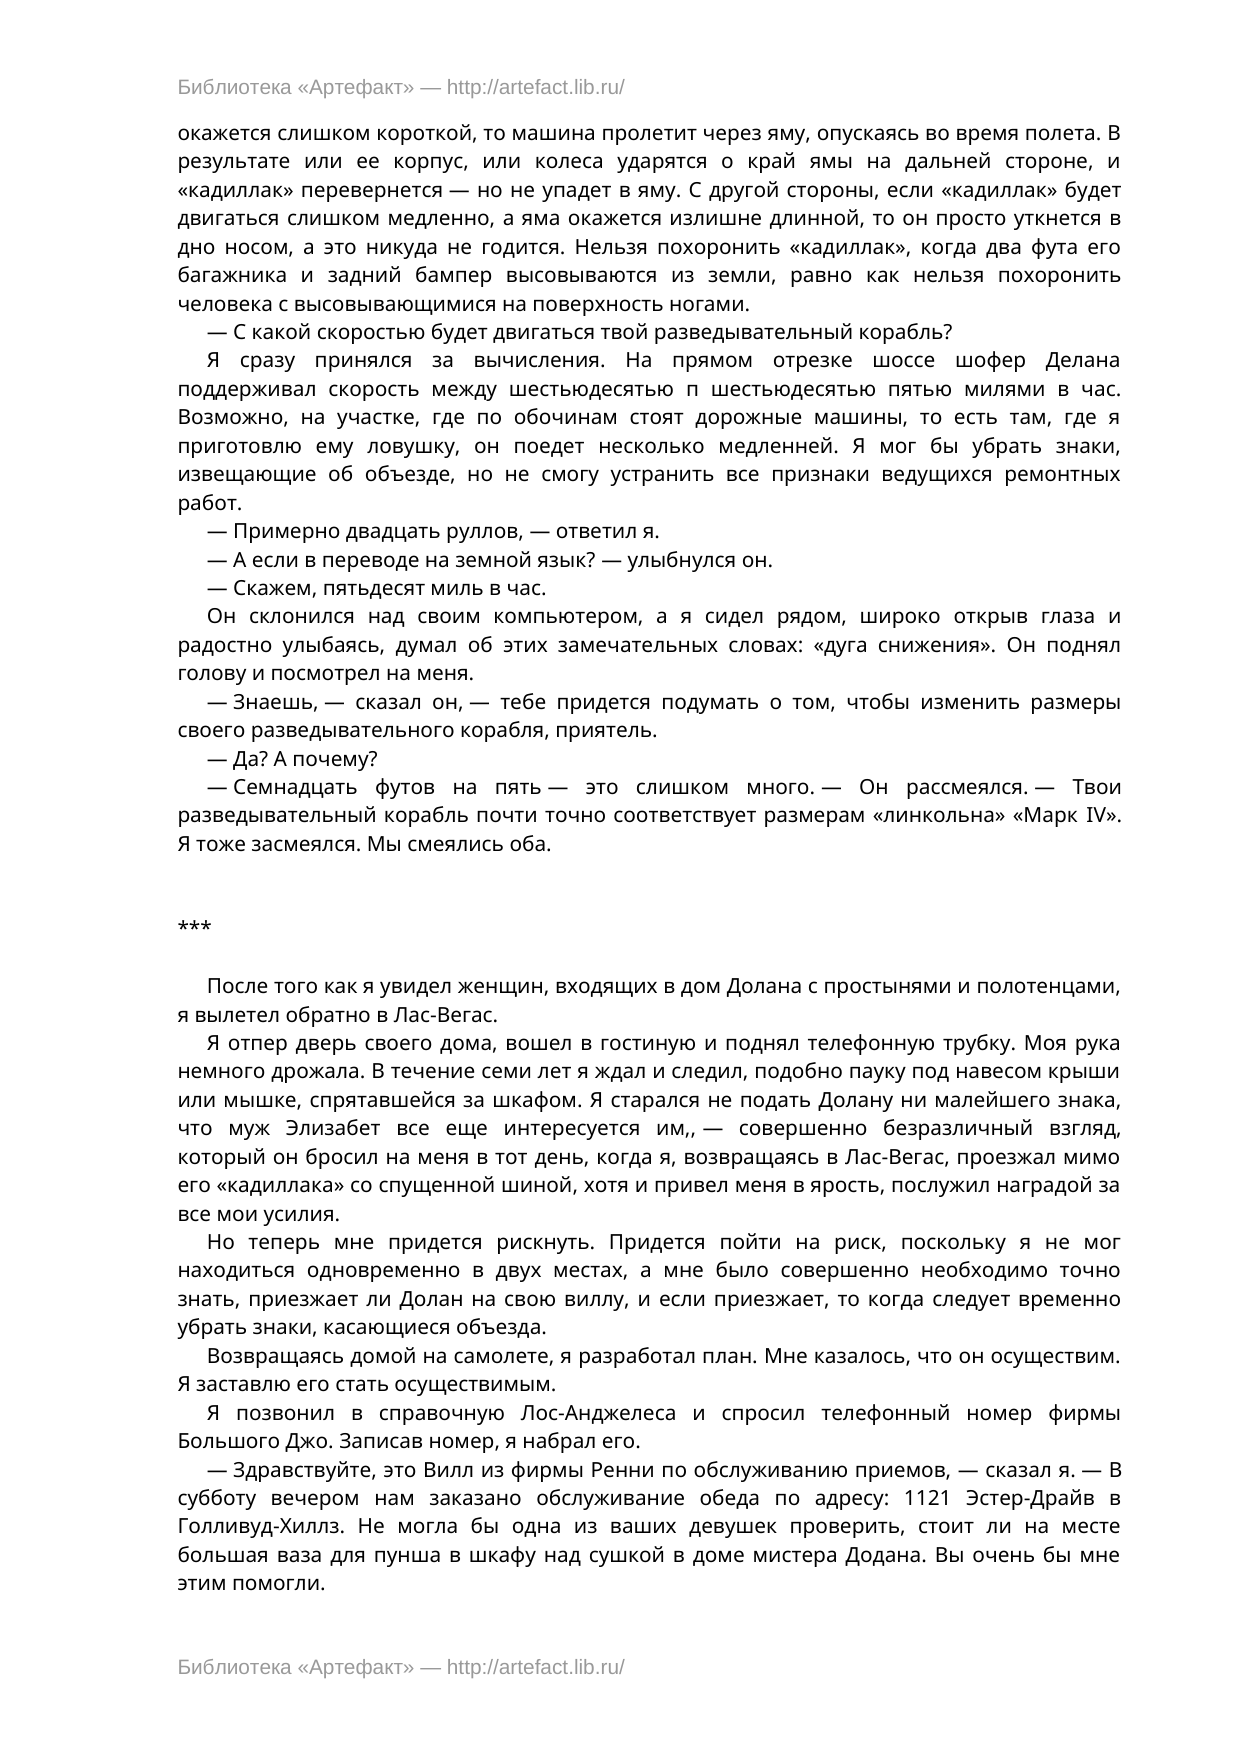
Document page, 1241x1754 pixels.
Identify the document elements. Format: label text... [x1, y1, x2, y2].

text Но теперь мне придется рискнуть. Придется пойти на риск, поскольку я не мог находиться одновременно в двух местах, а мне было совершенно необходимо точно знать, приезжает ли Долан на свою виллу, и если приезжает, то когда следует временно убрать знаки, касающиеся объезда. [177, 1227, 1122, 1341]
text Он склонился над своим компьютером, а я сидел рядом, широко открыв глаза и радостно улыбаясь, думал об этих замечательных словах: «дуга снижения». Он поднял голову и посмотрел на меня. [177, 602, 1122, 687]
text — С какой скоростью будет двигаться твой разведывательный корабль? [177, 317, 1122, 346]
text — Примерно двадцать руллов, — ответил я. [177, 516, 1122, 545]
text *** [177, 914, 1122, 943]
text — Здравствуйте, это Вилл из фирмы Ренни по обслуживанию приемов, — сказал я. — В субботу вечером нам заказано обслуживание обеда по адресу: 1121 Эстер-Драйв в Голливуд-Хиллз. Не могла бы одна из ваших девушек проверить, стоит ли на месте большая ваза для пунша в шкафу над сушкой в доме мистера Додана. Вы очень бы мне этим помогли. [177, 1455, 1122, 1597]
text Я позвонил в справочную Лос-Анджелеса и спросил телефонный номер фирмы Большого Джо. Записав номер, я набрал его. [177, 1398, 1122, 1455]
text Я сразу принялся за вычисления. На прямом отрезке шоссе шофер Делана поддерживал скорость между шестьюдесятью п шестьюдесятью пятью милями в час. Возможно, на участке, где по обочинам стоят дорожные машины, то есть там, где я приготовлю ему ловушку, он поедет несколько медленней. Я мог бы убрать знаки, извещающие об объезде, но не смогу устранить все признаки ведущихся ремонтных работ. [177, 346, 1122, 516]
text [177, 118, 1122, 317]
text Возвращаясь домой на самолете, я разработал план. Мне казалось, что он осуществим. Я заставлю его стать осуществимым. [177, 1341, 1122, 1398]
text Я отпер дверь своего дома, вошел в гостиную и поднял телефонную трубку. Моя рука немного дрожала. В течение семи лет я ждал и следил, подобно пауку под навесом крыши или мышке, спрятавшейся за шкафом. Я старался не подать Долану ни малейшего знака, что муж Элизабет все еще интересуется им,, — совершенно безразличный взгляд, который он бросил на меня в тот день, когда я, возвращаясь в Лас-Вегас, проезжал мимо его «кадиллака» со спущенной шиной, хотя и привел меня в ярость, послужил наградой за все мои усилия. [177, 1028, 1122, 1227]
text После того как я увидел женщин, входящих в дом Долана с простынями и полотенцами, я вылетел обратно в Лас-Вегас. [177, 971, 1122, 1028]
text — Скажем, пятьдесят миль в час. [177, 573, 1122, 602]
text — А если в переводе на земной язык? — улыбнулся он. [177, 545, 1122, 573]
text — Семнадцать футов на пять — это слишком много. — Он рассмеялся. — Твои разведывательный корабль почти точно соответствует размерам «линкольна» «Марк IV». Я тоже засмеялся. Мы смеялись оба. [177, 772, 1122, 857]
text — Знаешь, — сказал он, — тебе придется подумать о том, чтобы изменить размеры своего разведывательного корабля, приятель. [177, 687, 1122, 744]
text — Да? А почему? [177, 744, 1122, 772]
